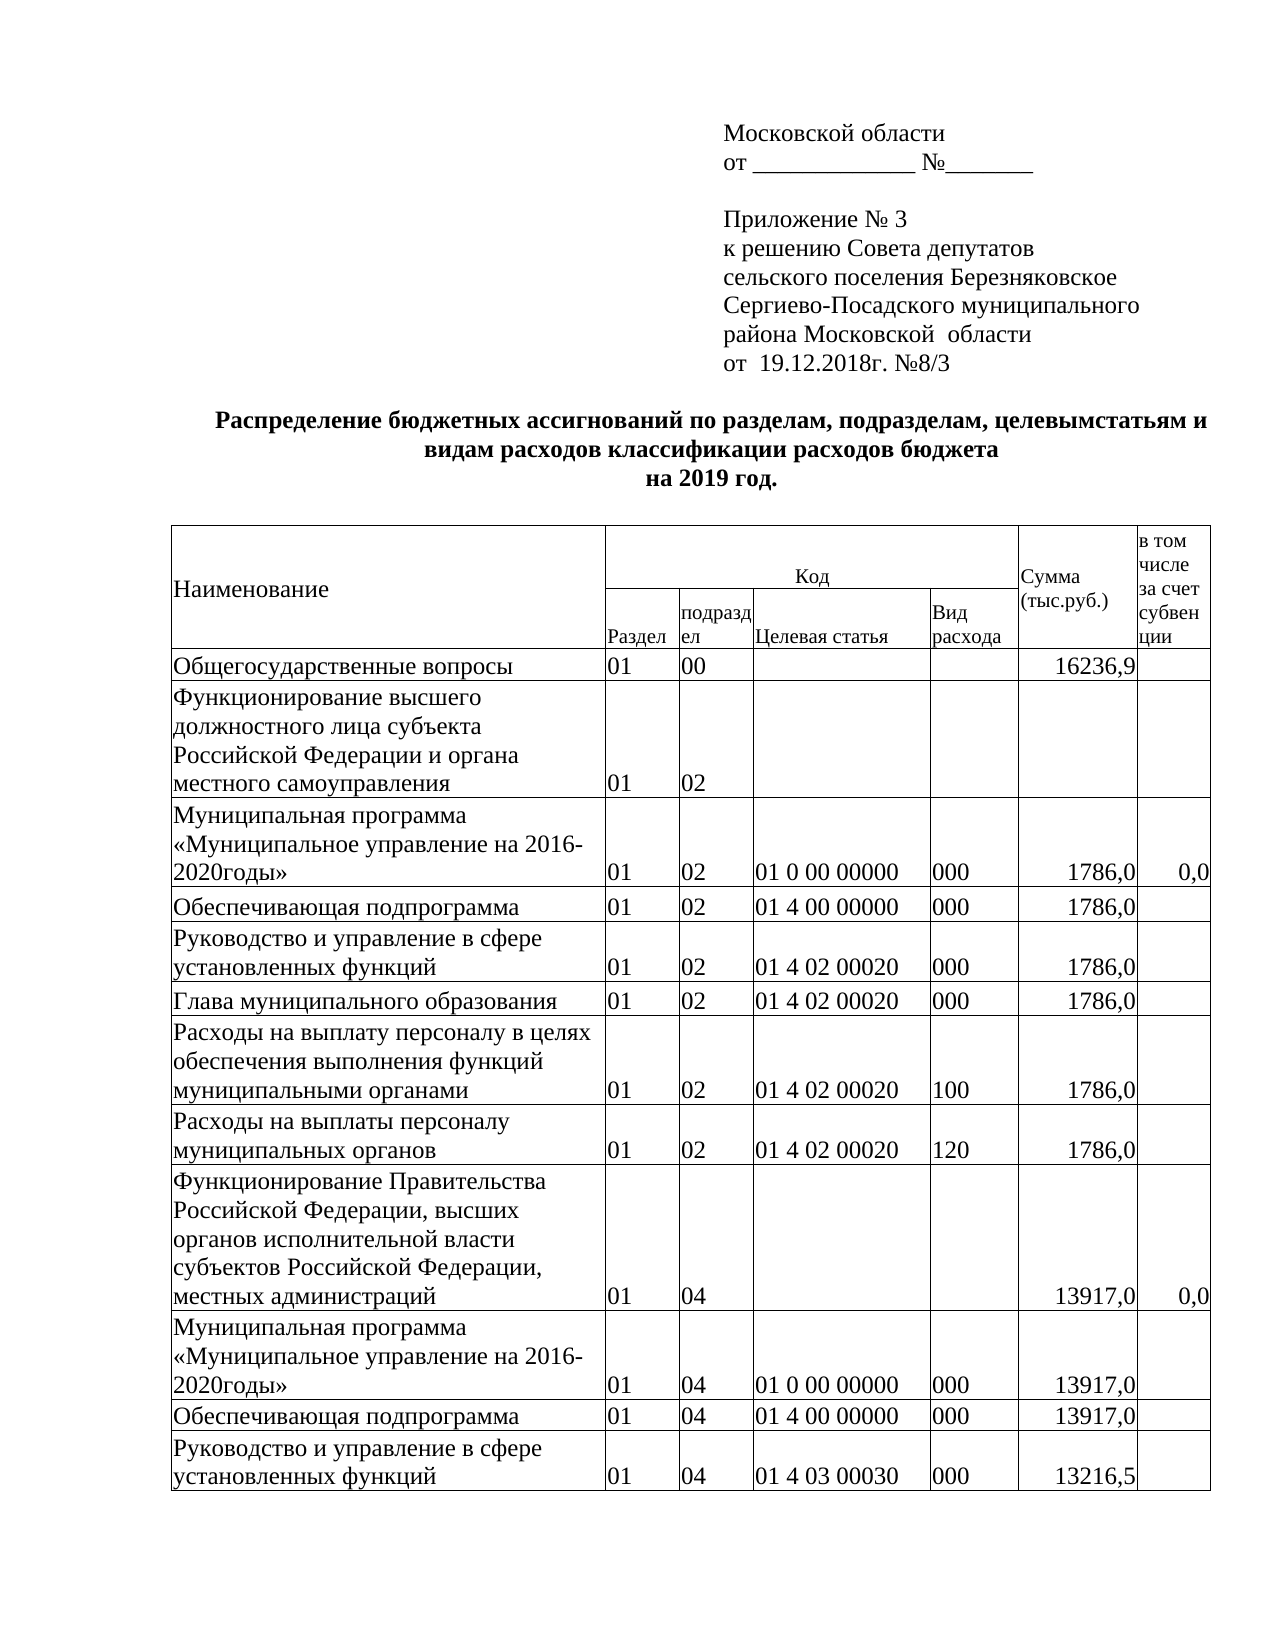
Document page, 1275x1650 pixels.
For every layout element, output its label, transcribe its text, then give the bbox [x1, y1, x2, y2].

table_cell 120 [931, 1105, 1018, 1163]
table_cell [1138, 887, 1210, 921]
table_cell Руководство и управление в сфере установленных функций [172, 922, 605, 981]
table_cell Руководство и управление в сфере установленных функций [172, 1431, 605, 1490]
table_cell 01 [606, 982, 679, 1014]
table_cell 100 [931, 1016, 1018, 1103]
table_cell Обеспечивающая подпрограмма [172, 1400, 605, 1430]
table_cell Вид расхода [931, 589, 1018, 648]
table_cell 1786,0 [1019, 982, 1137, 1014]
table_cell [1138, 649, 1210, 680]
table_cell [1138, 922, 1210, 981]
table_cell 01 4 03 00030 [754, 1431, 930, 1490]
table_cell [931, 1165, 1018, 1310]
table_cell 01 [606, 649, 679, 680]
text от _____________ №_______ [723, 147, 1167, 176]
table_cell 000 [931, 982, 1018, 1014]
table_cell 1786,0 [1019, 798, 1137, 886]
table_cell [931, 649, 1018, 680]
table_cell 0,0 [1138, 1165, 1210, 1310]
table_cell [1138, 1311, 1210, 1399]
table_cell 01 [606, 887, 679, 921]
table_cell 0,0 [1138, 798, 1210, 886]
text Распределение бюджетных ассигнований по разделам, подразделам, целевымстатьям и видам расходов классификации расходов бюджета [207, 406, 1216, 463]
table_cell Глава муниципального образования [172, 982, 605, 1014]
table_cell 000 [931, 887, 1018, 921]
table_cell 02 [680, 798, 753, 886]
table_header Код [606, 526, 1018, 588]
table_cell 04 [680, 1400, 753, 1430]
table_header в том числе за счет субвенции [1138, 526, 1210, 648]
table_cell Расходы на выплаты персоналу муниципальных органов [172, 1105, 605, 1163]
table_cell 02 [680, 887, 753, 921]
table_cell 02 [680, 1016, 753, 1103]
table_cell 01 4 02 00020 [754, 1105, 930, 1163]
table_cell 04 [680, 1431, 753, 1490]
table_cell 01 4 00 00000 [754, 887, 930, 921]
table_cell Функционирование высшего должностного лица субъекта Российской Федерации и органа местного самоуправления [172, 681, 605, 797]
table_cell 01 [606, 1016, 679, 1103]
table_cell 02 [680, 982, 753, 1014]
table_cell 000 [931, 1311, 1018, 1399]
table_cell 13917,0 [1019, 1311, 1137, 1399]
table_cell 000 [931, 1400, 1018, 1430]
text Сергиево-Посадского муниципального [723, 291, 1212, 319]
table_cell 13917,0 [1019, 1165, 1137, 1310]
table_cell 01 4 00 00000 [754, 1400, 930, 1430]
text на 2019 год. [207, 463, 1216, 492]
table_cell [1138, 1400, 1210, 1430]
text Приложение № 3 [723, 204, 1212, 233]
text Московской области [723, 118, 1212, 147]
table_cell 01 [606, 922, 679, 981]
table_cell 02 [680, 922, 753, 981]
table_cell 000 [931, 798, 1018, 886]
table_header Сумма (тыс.руб.) [1019, 526, 1137, 648]
table_cell [1138, 1016, 1210, 1103]
table_cell 01 [606, 798, 679, 886]
table_cell 01 [606, 1165, 679, 1310]
table_cell Расходы на выплату персоналу в целях обеспечения выполнения функций муниципальными органами [172, 1016, 605, 1103]
table_cell Обеспечивающая подпрограмма [172, 887, 605, 921]
table_cell 13917,0 [1019, 1400, 1137, 1430]
table_cell 01 [606, 681, 679, 797]
table_cell [1019, 681, 1137, 797]
table_cell [754, 1165, 930, 1310]
table_cell Раздел [606, 589, 679, 648]
table_cell [754, 681, 930, 797]
table_cell 01 4 02 00020 [754, 982, 930, 1014]
table_cell [754, 649, 930, 680]
table_cell Общегосударственные вопросы [172, 649, 605, 680]
table_cell Муниципальная программа «Муниципальное управление на 2016-2020годы» [172, 798, 605, 886]
table_header Наименование [172, 526, 605, 648]
table_cell 13216,5 [1019, 1431, 1137, 1490]
table_cell 16236,9 [1019, 649, 1137, 680]
table_cell 04 [680, 1165, 753, 1310]
table_cell 01 [606, 1400, 679, 1430]
text района Московской области [723, 319, 1212, 348]
table_cell 1786,0 [1019, 1016, 1137, 1103]
table_cell 00 [680, 649, 753, 680]
table_cell 01 [606, 1105, 679, 1163]
text к решению Совета депутатов [723, 233, 1212, 262]
table_cell 000 [931, 922, 1018, 981]
table_cell [1138, 1431, 1210, 1490]
table_cell [1138, 1105, 1210, 1163]
table_cell 01 0 00 00000 [754, 798, 930, 886]
table_cell 01 0 00 00000 [754, 1311, 930, 1399]
text сельского поселения Березняковское [723, 262, 1212, 291]
table_cell 02 [680, 681, 753, 797]
table_cell 02 [680, 1105, 753, 1163]
table_cell 1786,0 [1019, 1105, 1137, 1163]
table_cell Муниципальная программа «Муниципальное управление на 2016-2020годы» [172, 1311, 605, 1399]
table_cell 01 [606, 1311, 679, 1399]
table_cell [931, 681, 1018, 797]
table_cell 1786,0 [1019, 887, 1137, 921]
table_cell подраздел [680, 589, 753, 648]
table_cell [1138, 982, 1210, 1014]
table_cell 01 4 02 00020 [754, 1016, 930, 1103]
table_cell Функционирование Правительства Российской Федерации, высших органов исполнительной власти субъектов Российской Федерации, местных администраций [172, 1165, 605, 1310]
table_cell [1138, 681, 1210, 797]
table_cell 01 4 02 00020 [754, 922, 930, 981]
table_cell 1786,0 [1019, 922, 1137, 981]
text от 19.12.2018г. №8/3 [723, 348, 1212, 377]
table_cell 01 [606, 1431, 679, 1490]
table_cell 04 [680, 1311, 753, 1399]
table_cell Целевая статья [754, 589, 930, 648]
table_cell 000 [931, 1431, 1018, 1490]
